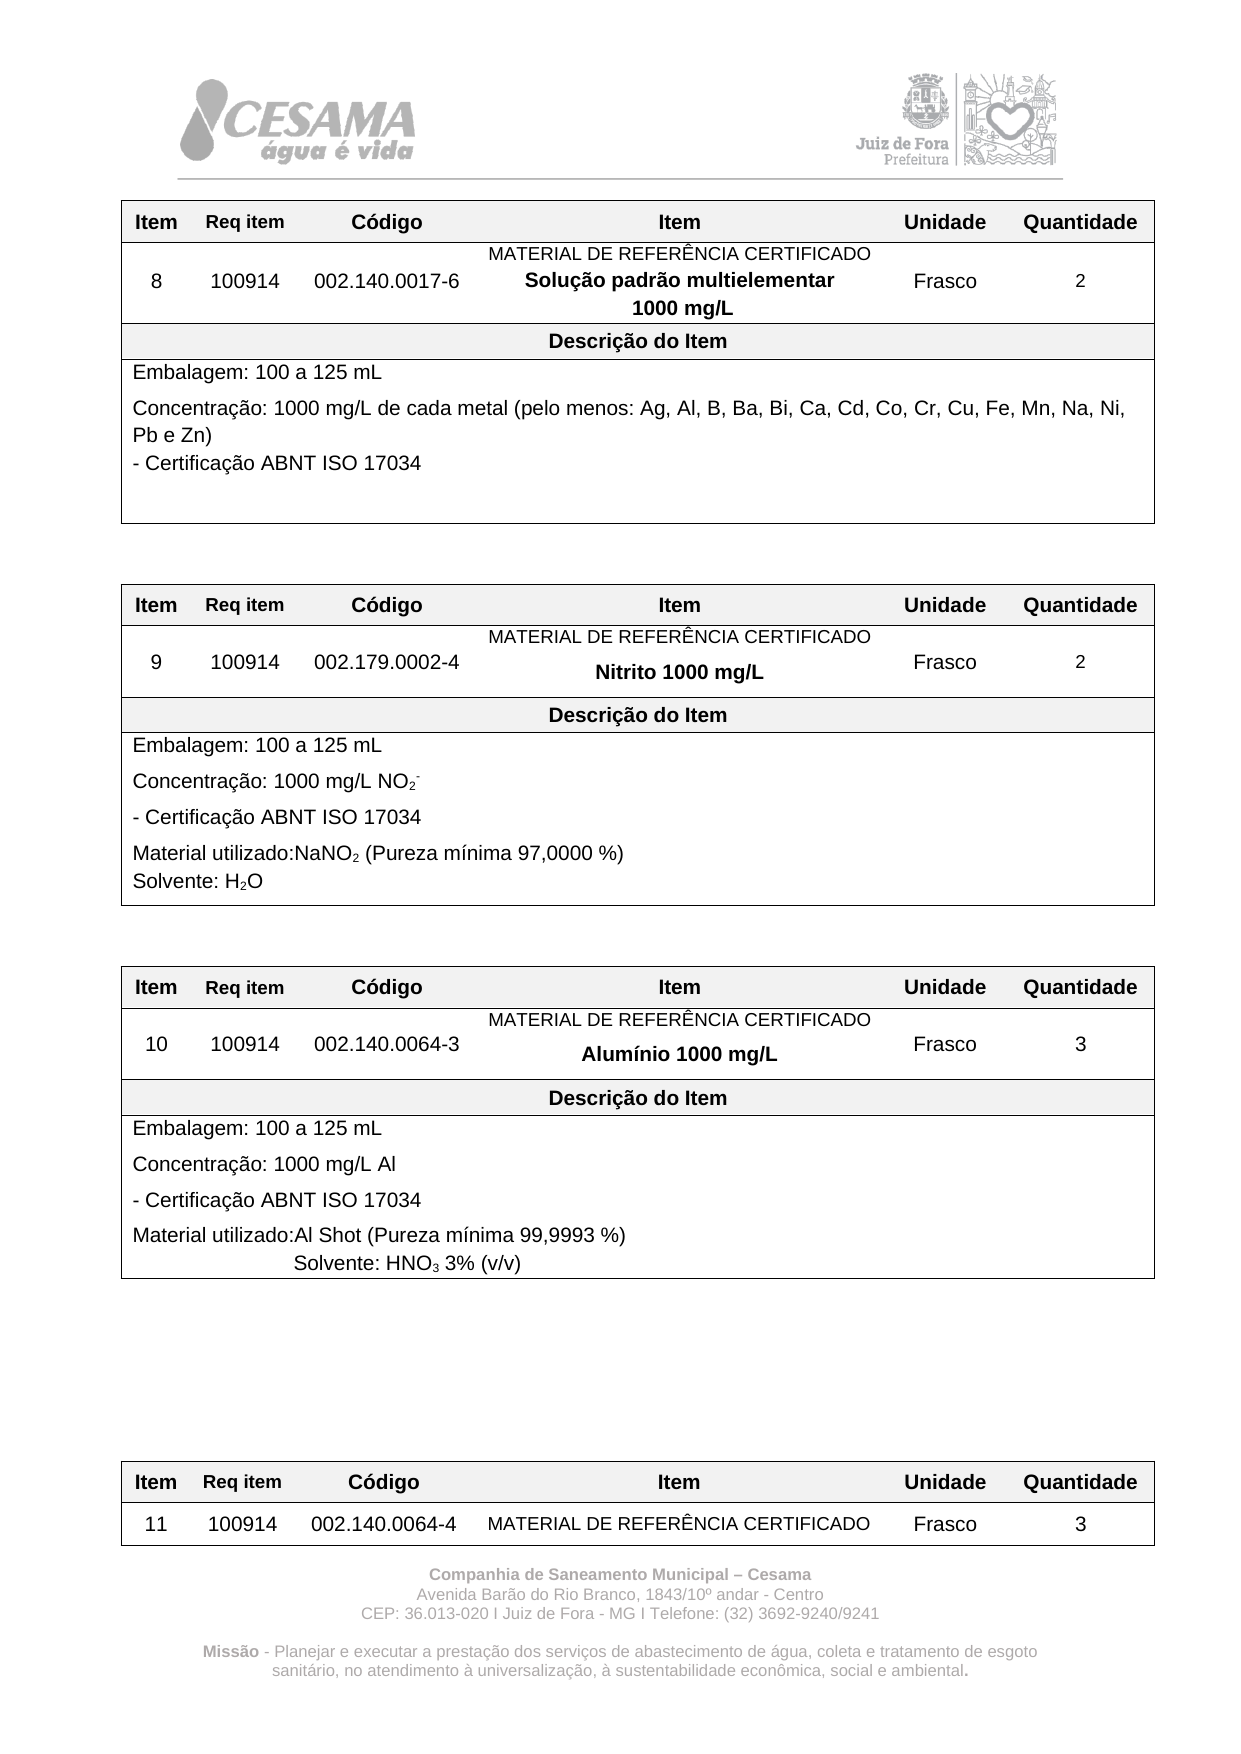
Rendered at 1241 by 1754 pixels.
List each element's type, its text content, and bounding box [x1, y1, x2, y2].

table_cell 002.140.0064-4 [294, 1503, 474, 1545]
table_header Req item [191, 201, 298, 242]
table_cell MATERIAL DE REFERÊNCIA CERTIFICADO Nitrito 1000 mg/L [475, 626, 884, 697]
table_header Código [298, 967, 475, 1007]
table_cell 100914 [191, 1009, 298, 1079]
table_header Unidade [884, 967, 1006, 1007]
table_header Item [475, 585, 884, 625]
table_header Unidade [884, 1462, 1006, 1502]
table_header Unidade [884, 585, 1006, 625]
table_header Quantidade [1006, 1462, 1154, 1502]
table_header Código [298, 585, 475, 625]
table_header Item [474, 1462, 884, 1502]
table_header Unidade [884, 201, 1006, 242]
table_cell Embalagem: 100 a 125 mL Concentração: 1000 mg/L Al - Certificação ABNT ISO 17034 Material utilizado:Al Shot (Pureza mínima 99,9993 %) Solvente: HNO3 3% (v/v) [122, 1116, 1154, 1278]
table_cell 100914 [191, 1503, 294, 1545]
table_cell 8 [122, 243, 191, 323]
table_cell 2 [1006, 243, 1154, 323]
table_header Código [298, 201, 475, 242]
table_header Item [122, 967, 191, 1007]
table_header Quantidade [1006, 967, 1154, 1007]
table_cell 3 [1006, 1503, 1154, 1545]
table_header Item [122, 1462, 191, 1502]
table_cell 100914 [191, 626, 298, 697]
table_cell Descrição do Item [122, 1080, 1154, 1114]
table_cell Frasco [884, 243, 1006, 323]
table_header Item [122, 201, 191, 242]
table_header Quantidade [1006, 201, 1154, 242]
picture [177, 73, 1064, 180]
table_cell Embalagem: 100 a 125 mL Concentração: 1000 mg/L de cada metal (pelo menos: Ag, Al, B, Ba, Bi, Ca, Cd, Co, Cr, Cu, Fe, Mn, Na, Ni, Pb e Zn) - Certificação ABNT ISO 17034 [122, 360, 1154, 522]
table_cell Frasco [884, 626, 1006, 697]
table_header Quantidade [1006, 585, 1154, 625]
table_header Item [475, 967, 884, 1007]
table_cell Embalagem: 100 a 125 mL Concentração: 1000 mg/L NO2- - Certificação ABNT ISO 17034 Material utilizado:NaNO2 (Pureza mínima 97,0000 %) Solvente: H2O [122, 733, 1154, 904]
table_cell MATERIAL DE REFERÊNCIA CERTIFICADO Manganês 1000 mg/L [474, 1503, 884, 1545]
table_header Req item [191, 967, 298, 1007]
table_cell 11 [122, 1503, 191, 1545]
table_cell Frasco [884, 1503, 1006, 1545]
table_cell 2 [1006, 626, 1154, 697]
table_cell 9 [122, 626, 191, 697]
table_cell Descrição do Item [122, 698, 1154, 732]
table_cell 10 [122, 1009, 191, 1079]
table_cell 002.179.0002-4 [298, 626, 475, 697]
table_cell MATERIAL DE REFERÊNCIA CERTIFICADO Solução padrão multielementar 1000 mg/L [475, 243, 884, 323]
table_cell MATERIAL DE REFERÊNCIA CERTIFICADO Alumínio 1000 mg/L [475, 1009, 884, 1079]
table_header Req item [191, 585, 298, 625]
table_header Item [122, 585, 191, 625]
table_cell Descrição do Item [122, 324, 1154, 358]
table_cell 3 [1006, 1009, 1154, 1079]
table_cell 002.140.0017-6 [298, 243, 475, 323]
table_header Req item [191, 1462, 294, 1502]
table_cell 100914 [191, 243, 298, 323]
table_cell 002.140.0064-3 [298, 1009, 475, 1079]
table_header Código [294, 1462, 474, 1502]
table_cell Frasco [884, 1009, 1006, 1079]
table_header Item [475, 201, 884, 242]
